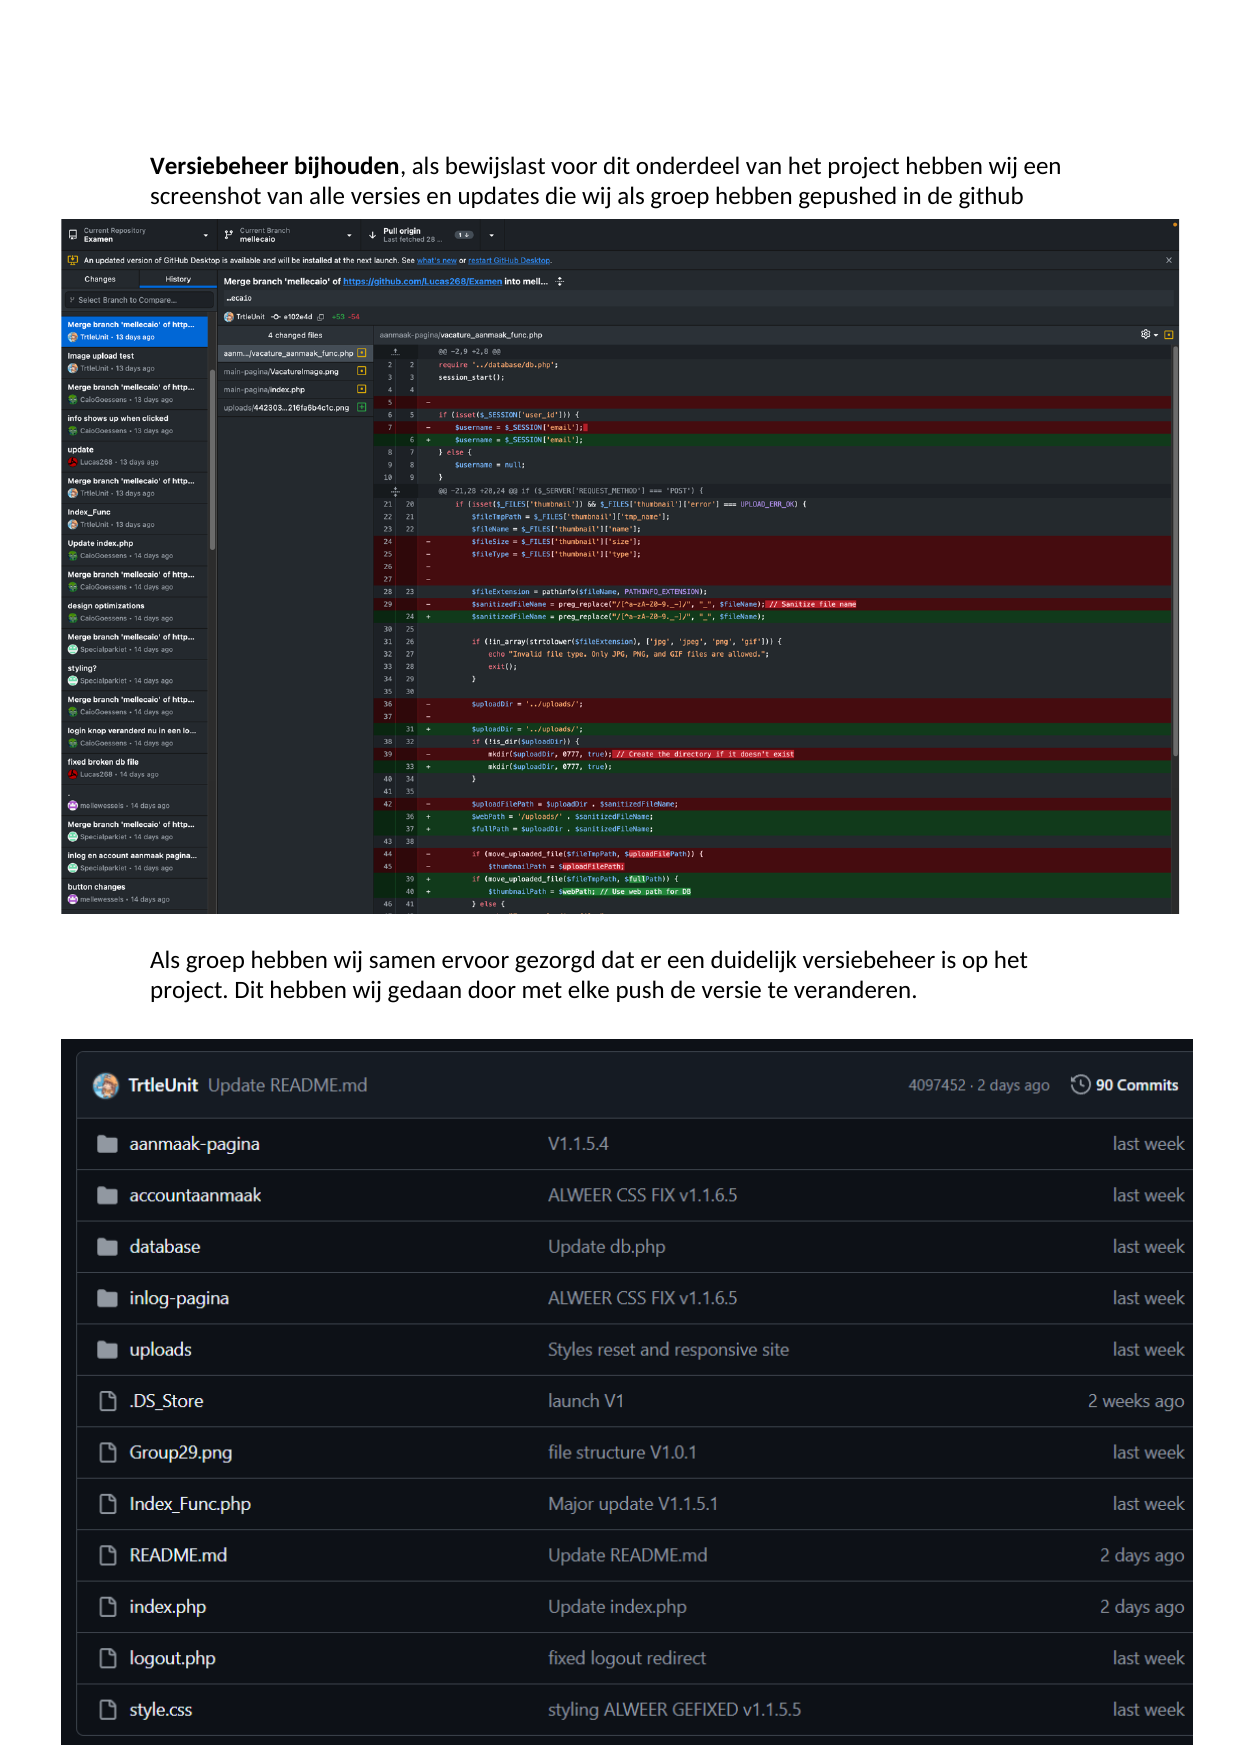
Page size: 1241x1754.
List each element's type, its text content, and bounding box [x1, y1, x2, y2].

text Als groep hebben wij samen ervoor gezorgd dat er een duidelijk versiebeheer is op het project. Dit hebben wij gedaan door met elke push de versie te veranderen. [150, 944, 1090, 1005]
text Versiebeheer bijhouden, als bewijslast voor dit onderdeel van het project hebben wij een screenshot van alle versies en updates die wij als groep hebben gepushed in de github [150, 150, 1090, 211]
picture [61, 1039, 1193, 1745]
picture [61, 219, 1180, 914]
